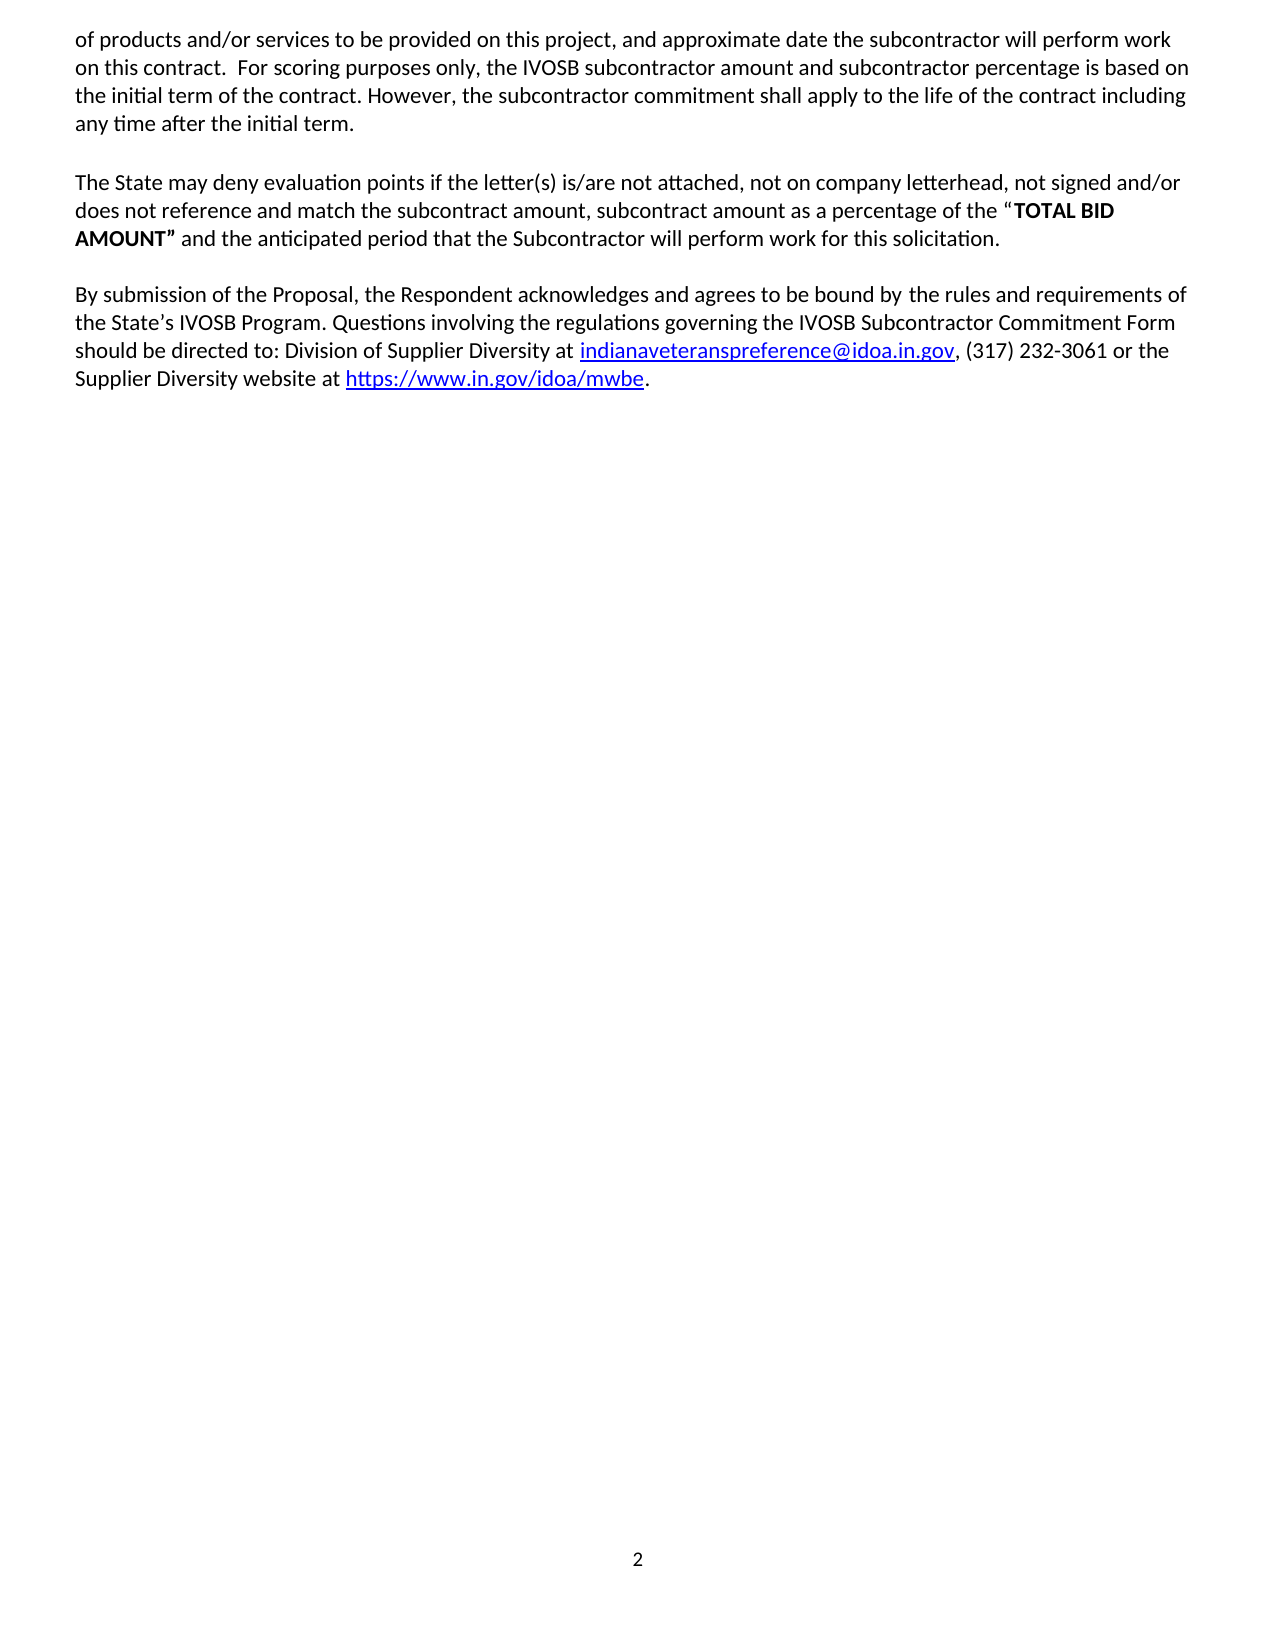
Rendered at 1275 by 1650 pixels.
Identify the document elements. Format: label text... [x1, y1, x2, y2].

text The State may deny evaluation points if the letter(s) is/are not attached, not on company letterhead, not signed and/or does not reference and match the subcontract amount, subcontract amount as a percentage of the “TOTAL BID AMOUNT” and the anticipated period that the Subcontractor will perform work for this solicitation. [75, 168, 1200, 252]
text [75, 26, 1200, 138]
text By submission of the Proposal, the Respondent acknowledges and agrees to be bound by the rules and requirements of the State’s IVOSB Program. Questions involving the regulations governing the IVOSB Subcontractor Commitment Form should be directed to: Division of Supplier Diversity at indianaveteranspreference@idoa.in.gov, (317) 232-3061 or the Supplier Diversity website at https://www.in.gov/idoa/mwbe. [75, 280, 1200, 392]
